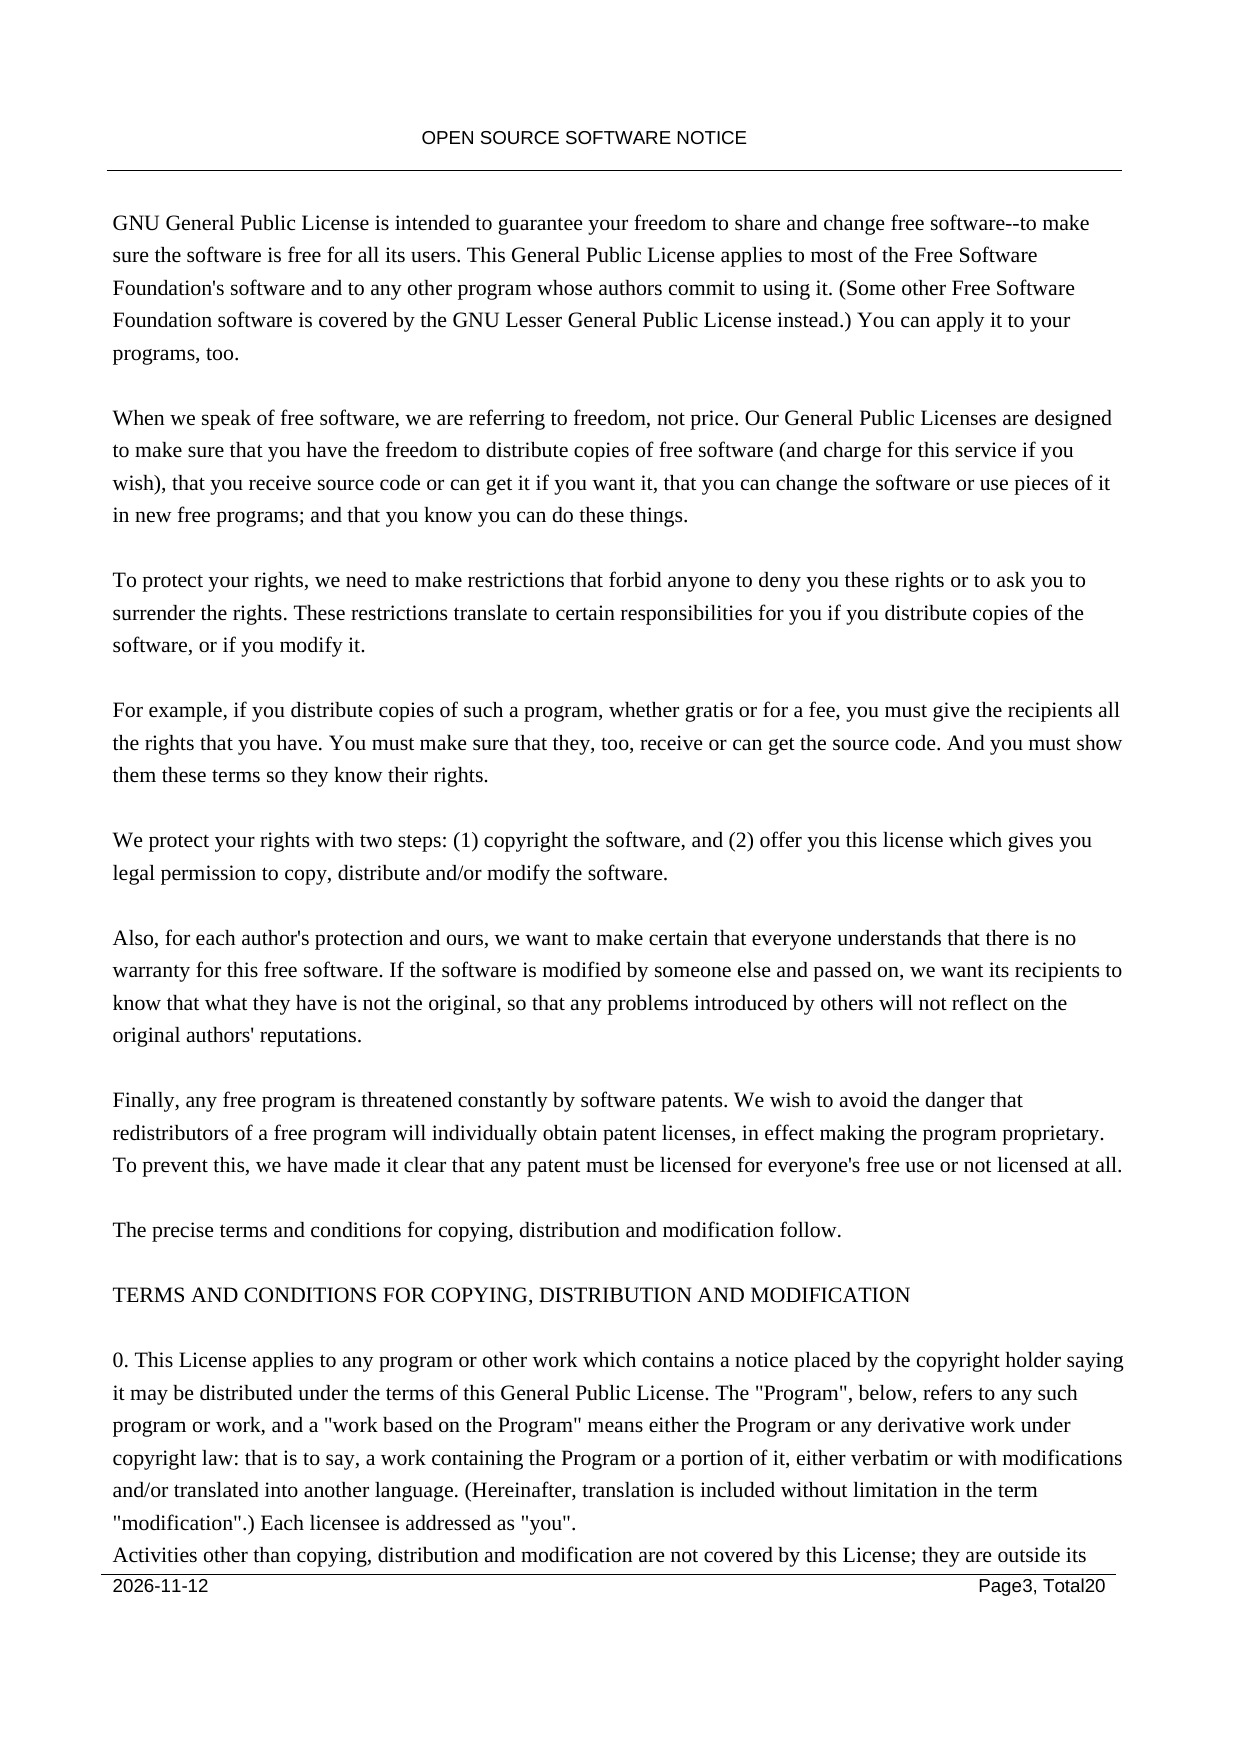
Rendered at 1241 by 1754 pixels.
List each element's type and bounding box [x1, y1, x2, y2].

text [112, 206, 1128, 1571]
